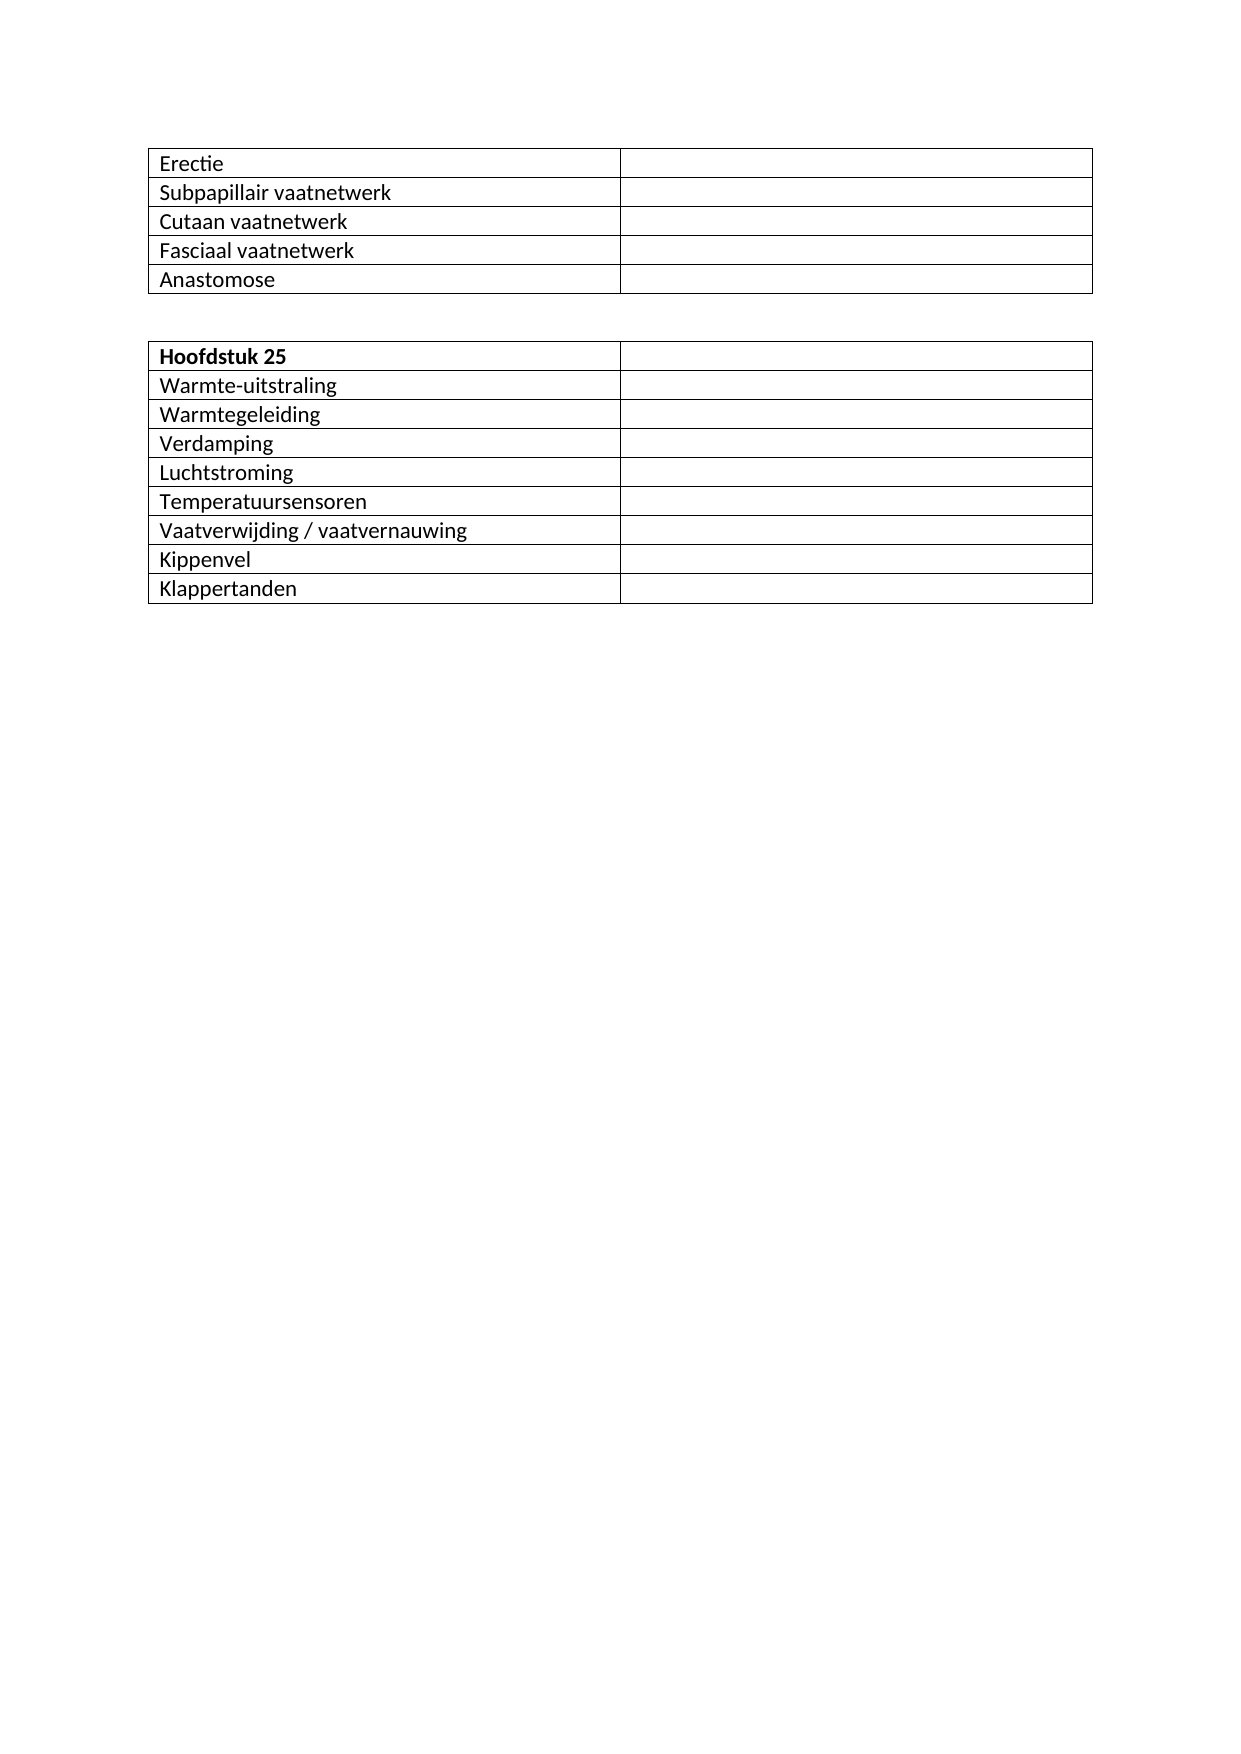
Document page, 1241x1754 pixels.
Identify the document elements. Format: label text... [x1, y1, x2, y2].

table_cell Cutaan vaatnetwerk [149, 207, 620, 235]
table_cell [621, 371, 1092, 399]
table_cell Kippenvel [149, 545, 620, 573]
table_cell Vaatverwijding / vaatvernauwing [149, 516, 620, 544]
table_cell [621, 207, 1092, 235]
table_cell Erectie [149, 149, 620, 177]
table_cell Subpapillair vaatnetwerk [149, 178, 620, 206]
table_cell [621, 429, 1092, 457]
table_cell [621, 574, 1092, 602]
table_cell [621, 545, 1092, 573]
table_cell [621, 178, 1092, 206]
table_cell [621, 487, 1092, 515]
table_header [621, 342, 1092, 370]
table_header Hoofdstuk 25 [149, 342, 620, 370]
table_cell [621, 236, 1092, 264]
table_cell Warmte-uitstraling [149, 371, 620, 399]
table_cell Luchtstroming [149, 458, 620, 486]
table_cell Anastomose [149, 265, 620, 293]
table_cell Verdamping [149, 429, 620, 457]
table_cell Temperatuursensoren [149, 487, 620, 515]
table_cell Klappertanden [149, 574, 620, 602]
table_cell [621, 516, 1092, 544]
table_cell Fasciaal vaatnetwerk [149, 236, 620, 264]
table_cell Warmtegeleiding [149, 400, 620, 428]
table_cell [621, 265, 1092, 293]
table_cell [621, 458, 1092, 486]
table_cell [621, 400, 1092, 428]
table_cell [621, 149, 1092, 177]
